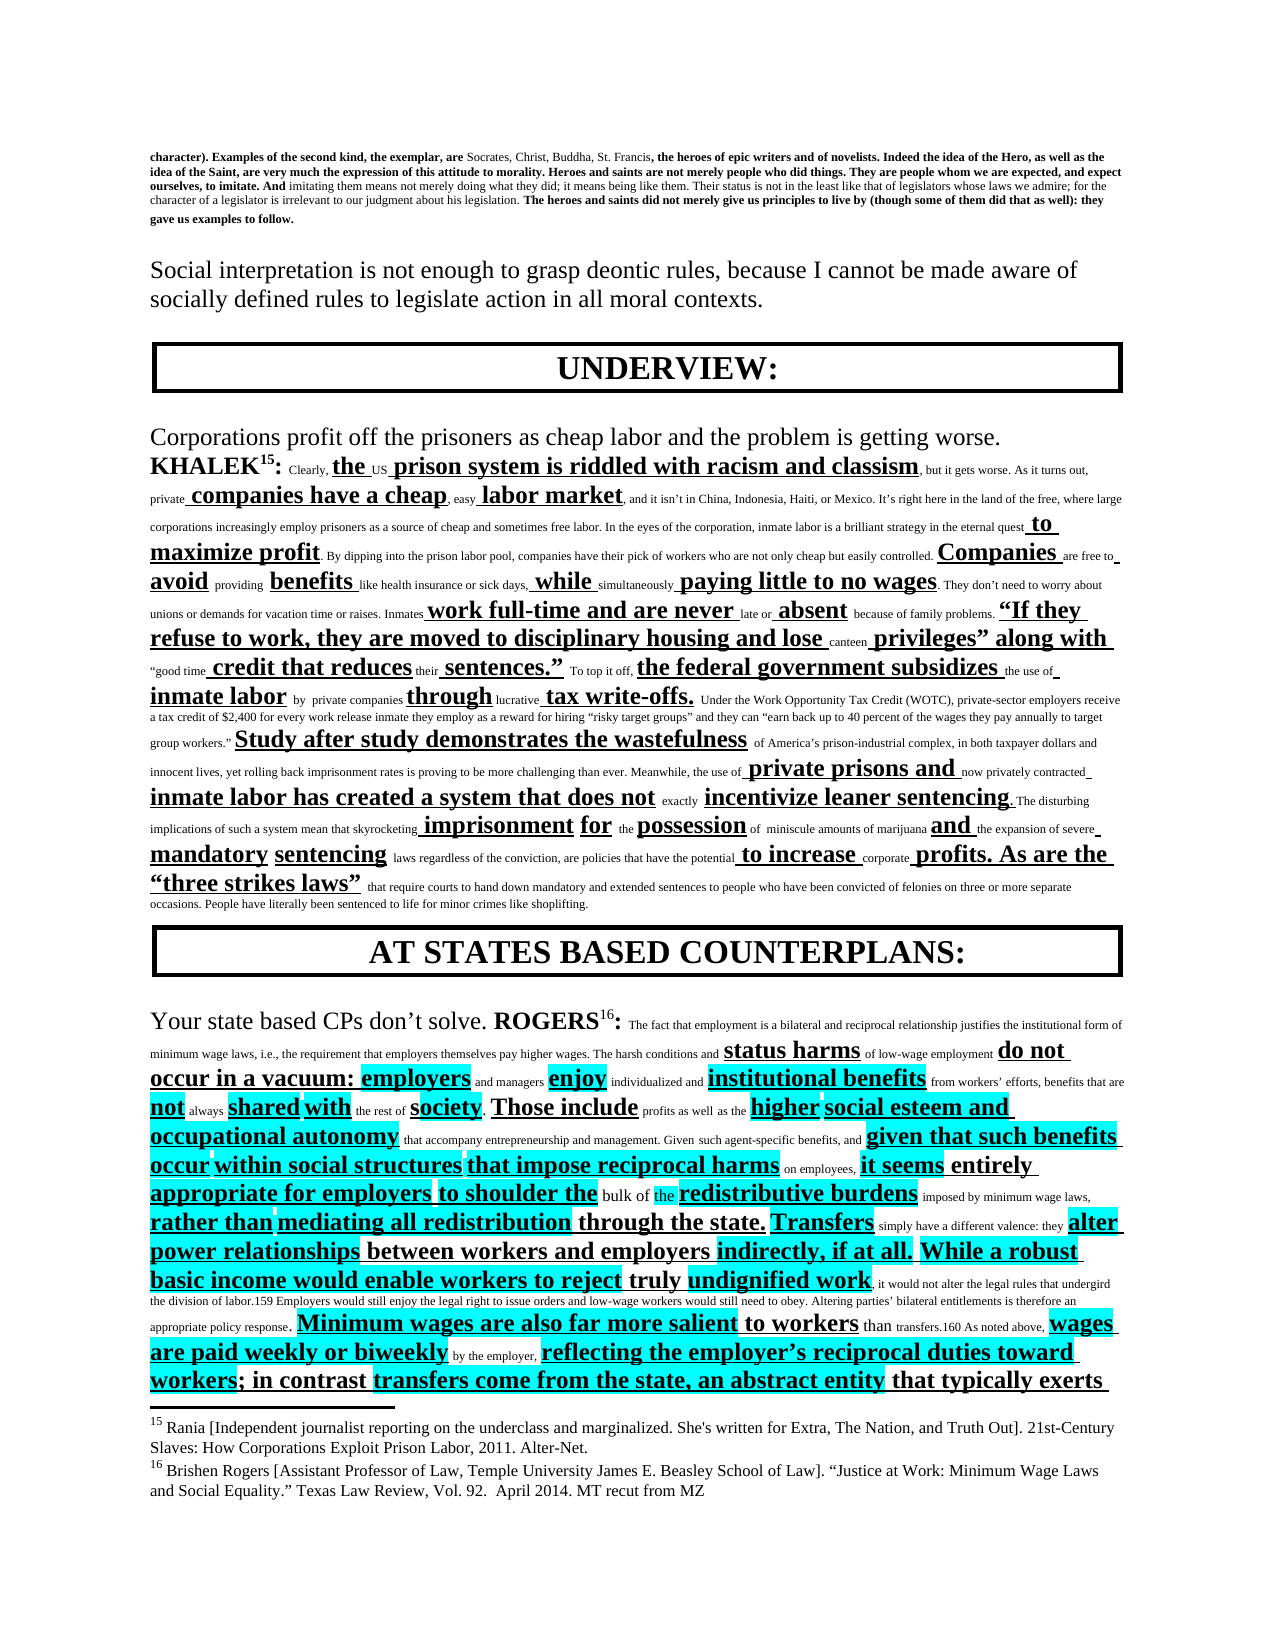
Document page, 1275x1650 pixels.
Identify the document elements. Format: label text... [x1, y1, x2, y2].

text Corporations profit off the prisoners as cheap labor and the problem is getting worse. KHALEK: Clearly, the US prison system is riddled with racism and classism, but it gets worse. As it turns out, private companies have a cheap, easy labor market, and it isn’t in China, Indonesia, Haiti, or Mexico. It’s right here in the land of the free, where large corporations increasingly employ prisoners as a source of cheap and sometimes free labor. In the eyes of the corporation, inmate labor is a brilliant strategy in the eternal quest to maximize profit. By dipping into the prison labor pool, companies have their pick of workers who are not only cheap but easily controlled. Companies are free to avoid providing benefits like health insurance or sick days, while simultaneously paying little to no wages. They don’t need to worry about unions or demands for vacation time or raises. Inmates work full-time and are never late or absent because of family problems. “If they refuse to work, they are moved to disciplinary housing and lose canteen privileges” along with “good time credit that reduces their sentences.” To top it off, the federal government subsidizes the use of inmate labor by private companies through lucrative tax write-offs. Under the Work Opportunity Tax Credit (WOTC), private-sector employers receive a tax credit of $2,400 for every work release inmate they employ as a reward for hiring “risky target groups” and they can “earn back up to 40 percent of the wages they pay annually to target group workers.” Study after study demonstrates the wastefulness of America’s prison-industrial complex, in both taxpayer dollars and innocent lives, yet rolling back imprisonment rates is proving to be more challenging than ever. Meanwhile, the use of private prisons and now privately contracted inmate labor has created a system that does not exactly incentivize leaner sentencing. The disturbing implications of such a system mean that skyrocketing imprisonment for the possession of miniscule amounts of marijuana and the expansion of severe mandatory sentencing laws regardless of the conviction, are policies that have the potential to increase corporate profits. As are the “three strikes laws” that require courts to hand down mandatory and extended sentences to people who have been convicted of felonies on three or more separate occasions. People have literally been sentenced to life for minor crimes like shoplifting. [150, 422, 1125, 911]
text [150, 1006, 1125, 1394]
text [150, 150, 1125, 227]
title AT states based counterplans: [157, 930, 1118, 973]
title underview: [157, 346, 1118, 389]
text Social interpretation is not enough to grasp deontic rules, because I cannot be made aware of socially defined rules to legislate action in all moral contexts. [150, 255, 1125, 313]
